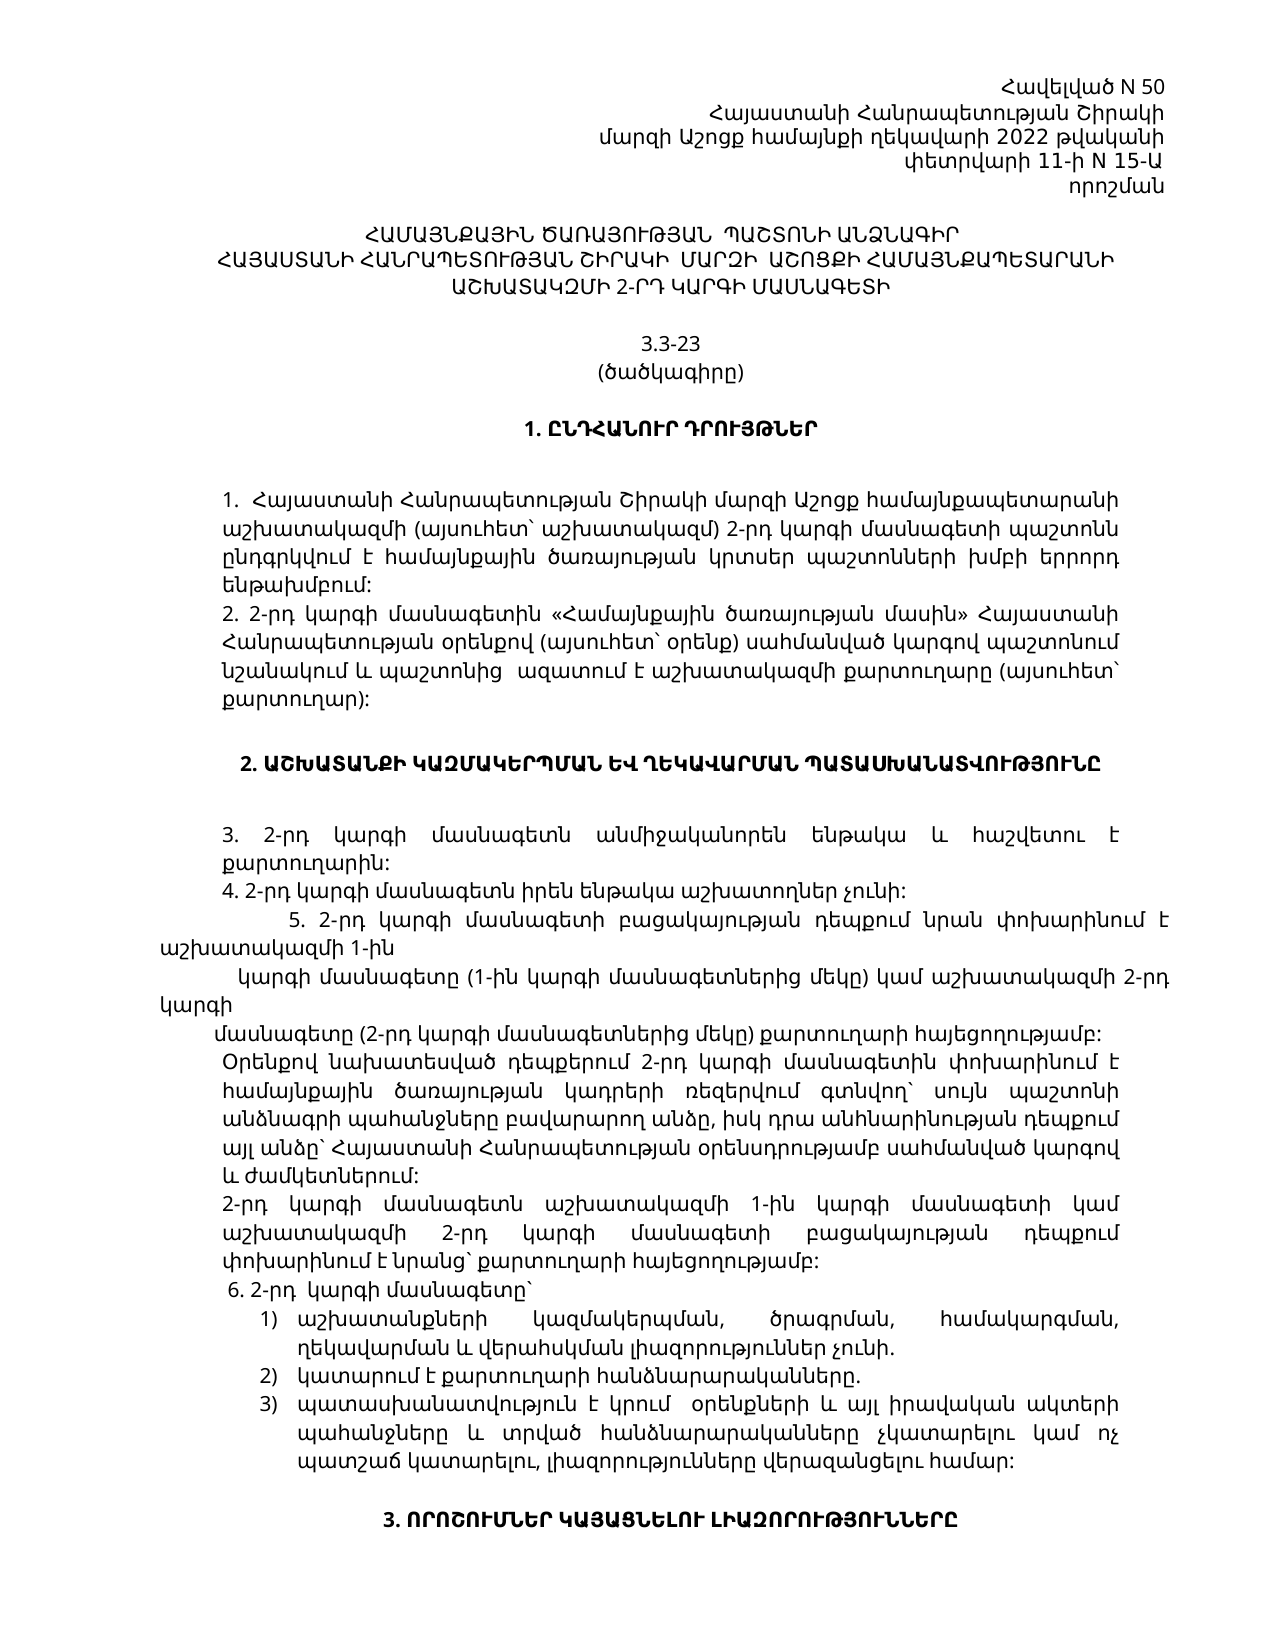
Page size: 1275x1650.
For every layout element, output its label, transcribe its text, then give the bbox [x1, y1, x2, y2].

text 4. 2-րդ կարգի մասնագետն իրեն ենթակա աշխատողներ չունի: [222, 877, 1119, 905]
text ՀԱՄԱՅՆՔԱՅԻՆ ԾԱՌԱՅՈՒԹՅԱՆ ՊԱՇՏՈՆԻ ԱՆՁՆԱԳԻՐ [159, 223, 1165, 248]
subtitle ԱՇԽԱՏԱԿԶՄԻ 2-ՐԴ ԿԱՐԳԻ ՄԱՍՆԱԳԵՏԻ [222, 272, 1119, 300]
text 5. 2-րդ կարգի մասնագետի բացակայության դեպքում նրան փոխարինում է աշխատակազմի 1-ին [159, 905, 1169, 962]
text կարգի մասնագետը (1-ին կարգի մասնագետներից մեկը) կամ աշխատակազմի 2-րդ կարգի [159, 962, 1169, 1019]
text 2. 2-րդ կարգի մասնագետին «Համայնքային ծառայության մասին» Հայաստանի Հանրապետության օրենքով (այսուհետ՝ օրենք) սահմանված կարգով պաշտոնում նշանակում և պաշտոնից ազատում է աշխատակազմի քարտուղարը (այսուհետ՝ քարտուղար): [222, 599, 1119, 713]
text 3.3-23 [222, 329, 1119, 357]
subtitle ՀԱՅԱՍՏԱՆԻ ՀԱՆՐԱՊԵՏՈՒԹՅԱՆ ՇԻՐԱԿԻ ՄԱՐԶԻ ԱՇՈՑՔԻ ՀԱՄԱՅՆՔԱՊԵՏԱՐԱՆԻ [159, 248, 1172, 272]
list աշխատանքների կազմակերպման, ծրագրման, համակարգման, ղեկավարման և վերահսկման լիազորություններ չունի. [259, 1304, 1119, 1361]
text (ծածկագիրը) [222, 357, 1119, 386]
text մասնագետը (2-րդ կարգի մասնագետներից մեկը) քարտուղարի հայեցողությամբ: [159, 1019, 1169, 1047]
text Հայաստանի Հանրապետության Շիրակի մարզի Աշոցք համայնքի ղեկավարի 2022 թվականի [159, 101, 1165, 149]
text 1. Հայաստանի Հանրապետության Շիրակի մարզի Աշոցք համայնքապետարանի աշխատակազմի (այսուհետ՝ աշխատակազմ) 2-րդ կարգի մասնագետի պաշտոնն ընդգրկվում է համայնքային ծառայության կրտսեր պաշտոնների խմբի երրորդ ենթախմբում: [222, 485, 1119, 599]
text 2. ԱՇԽԱՏԱՆՔԻ ԿԱԶՄԱԿԵՐՊՄԱՆ ԵՎ ՂԵԿԱՎԱՐՄԱՆ ՊԱՏԱՍԽԱՆԱՏՎՈՒԹՅՈՒՆԸ [222, 749, 1119, 777]
text 3. ՈՐՈՇՈՒՄՆԵՐ ԿԱՅԱՑՆԵԼՈՒ ԼԻԱԶՈՐՈՒԹՅՈՒՆՆԵՐԸ [222, 1505, 1119, 1534]
text 3. 2-րդ կարգի մասնագետն անմիջականորեն ենթակա և հաշվետու է քարտուղարին: [222, 820, 1119, 877]
text Օրենքով նախատեսված դեպքերում 2-րդ կարգի մասնագետին փոխարինում է համայնքային ծառայության կադրերի ռեզերվում գտնվող` սույն պաշտոնի անձնագրի պահանջները բավարարող անձը, իսկ դրա անհնարինության դեպքում այլ անձը` Հայաստանի Հանրապետության օրենսդրությամբ սահմանված կարգով և ժամկետներում: [222, 1047, 1119, 1189]
text Հավելված N 50 [823, 72, 1165, 101]
text 2-րդ կարգի մասնագետն աշխատակազմի 1-ին կարգի մասնագետի կամ աշխատակազմի 2-րդ կարգի մասնագետի բացակայության դեպքում փոխարինում է նրանց` քարտուղարի հայեցողությամբ: [222, 1189, 1119, 1275]
text փետրվարի 11-ի N 15-Ա որոշման [159, 149, 1165, 198]
text 6. 2-րդ կարգի մասնագետը` [222, 1275, 1119, 1303]
list պատասխանատվություն է կրում օրենքների և այլ իրավական ակտերի պահանջները և տրված հանձնարարականները չկատարելու կամ ոչ պատշաճ կատարելու, լիազորությունները վերազանցելու համար: [259, 1389, 1119, 1475]
list կատարում է քարտուղարի հանձնարարականները. [259, 1361, 1119, 1389]
text 1. ԸՆԴՀԱՆՈՒՐ ԴՐՈՒՅԹՆԵՐ [222, 414, 1119, 443]
